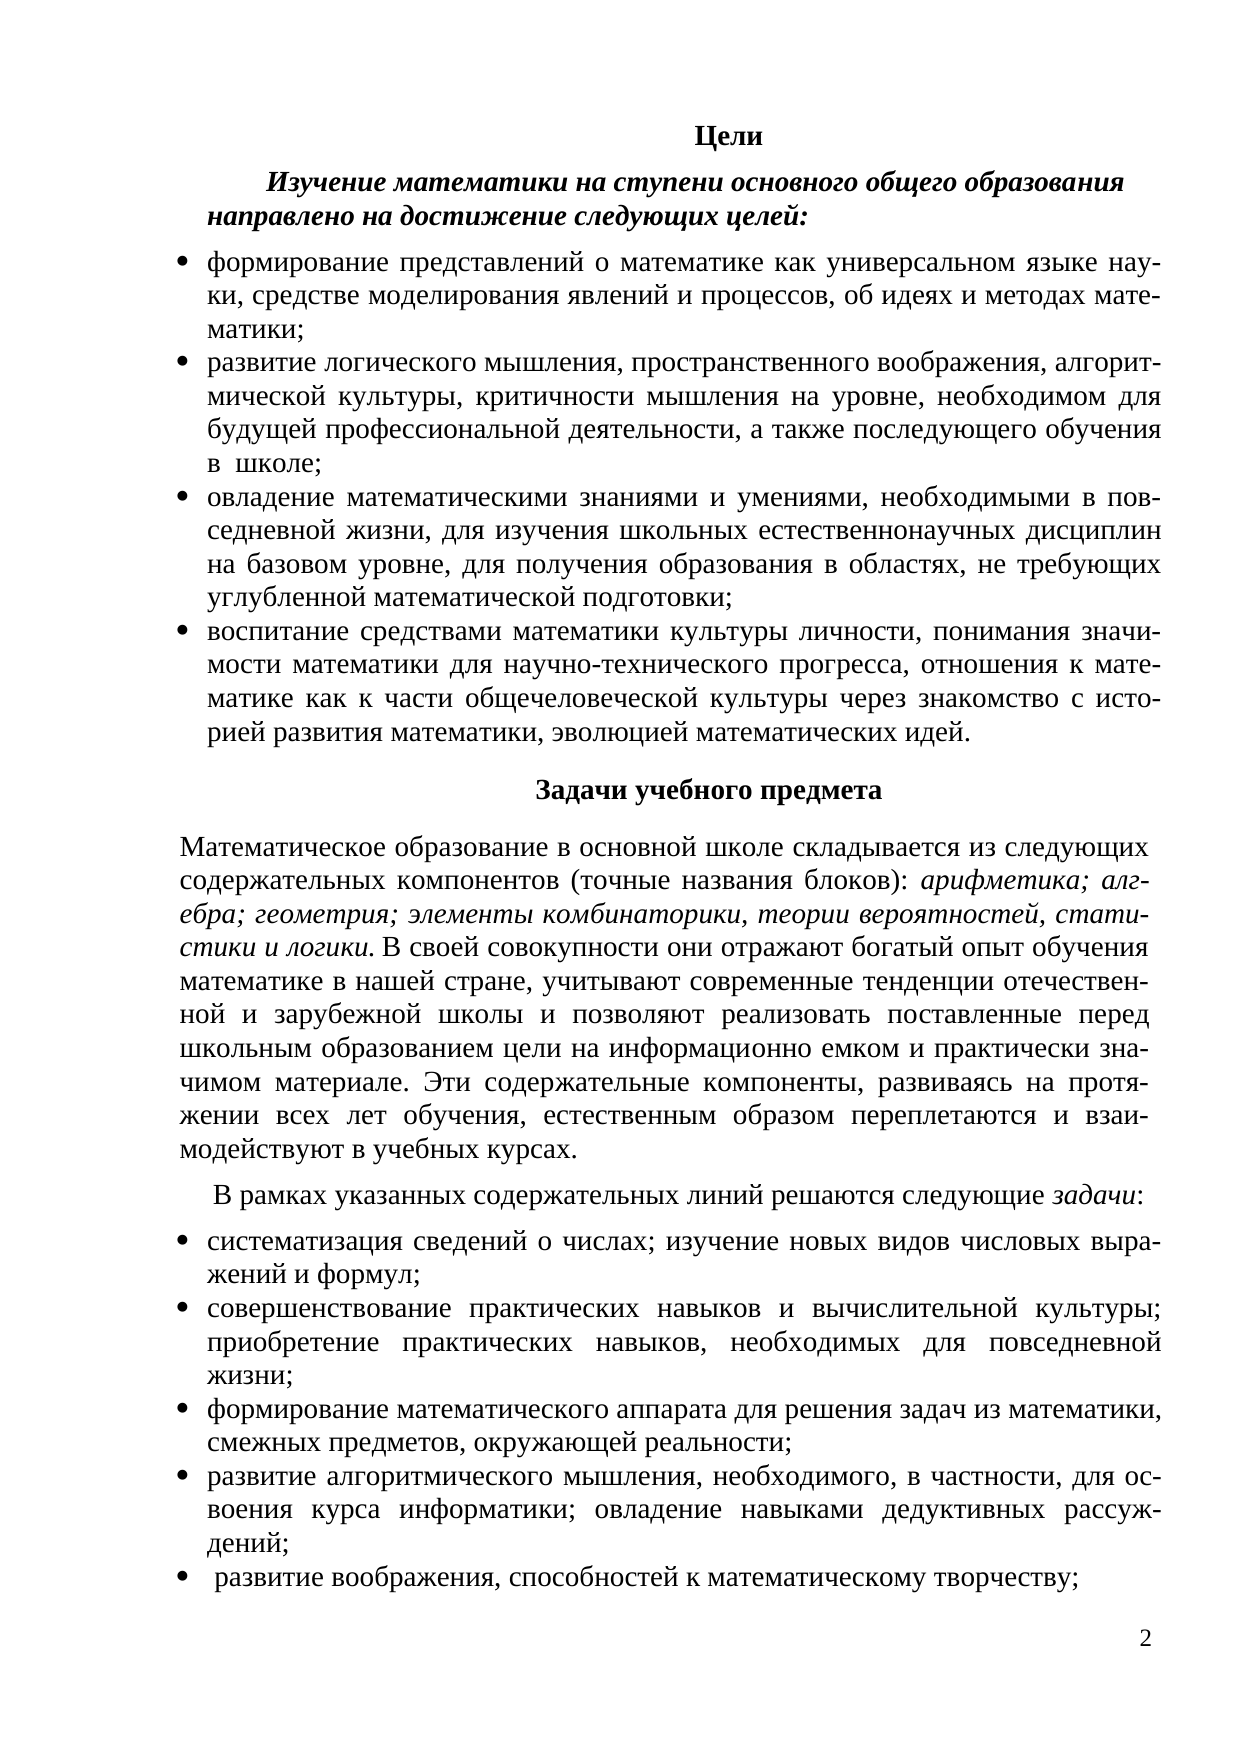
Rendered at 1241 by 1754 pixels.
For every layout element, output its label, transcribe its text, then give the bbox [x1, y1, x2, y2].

list воспитание средствами математики культуры личности, понимания значи-мости математики для научно-технического прогресса, отношения к мате-матике как к части общечеловеческой культуры через знакомство с исто-рией развития математики, эволюцией математических идей. [177, 613, 1162, 747]
list развитие логического мышления, пространственного воображения, алгорит-мической культуры, критичности мышления на уровне, необходимом для будущей профессиональной деятельности, а также последующего обучения в школе; [177, 344, 1162, 479]
list систематизация сведений о числах; изучение новых видов числовых выра-жений и формул; [177, 1223, 1162, 1290]
text Изучение математики на ступени основного общего образования направлено на достижение следующих целей: [207, 164, 1137, 231]
list формирование математического аппарата для решения задач из математики, смежных предметов, окружающей реальности; [177, 1391, 1162, 1458]
list совершенствование практических навыков и вычислительной культуры; приобретение практических навыков, необходимых для повседневной жизни; [177, 1290, 1162, 1391]
text Математическое образование в основной школе складывается из следующих содержательных компонентов (точные названия блоков): арифметика; алг-ебра; геометрия; элементы комбинаторики, теории вероятностей, стати-стики и логики. В своей совокупности они отражают богатый опыт обучения математике в нашей стране, учитывают современные тенденции отечествен-ной и зарубежной школы и позволяют реализовать поставленные перед школьным образованием цели на информационно емком и практически зна-чимом материале. Эти содержательные компоненты, развиваясь на протя-жении всех лет обучения, естественным образом переплетаются и взаи-модействуют в учебных курсах. [179, 829, 1149, 1164]
list овладение математическими знаниями и умениями, необходимыми в пов-седневной жизни, для изучения школьных естественнонаучных дисциплин на базовом уровне, для получения образования в областях, не требующих углубленной математической подготовки; [177, 479, 1162, 613]
list формирование представлений о математике как универсальном языке нау-ки, средстве моделирования явлений и процессов, об идеях и методах мате-матики; [177, 244, 1162, 344]
list развитие воображения, способностей к математическому творчеству; [177, 1559, 1162, 1592]
text Цели [295, 118, 1162, 152]
text В рамках указанных содержательных линий решаются следующие задачи: [179, 1177, 1149, 1210]
list развитие алгоритмического мышления, необходимого, в частности, для ос-воения курса информатики; овладение навыками дедуктивных рассуж-дений; [177, 1458, 1162, 1559]
subtitle Задачи учебного предмета [177, 772, 1152, 806]
